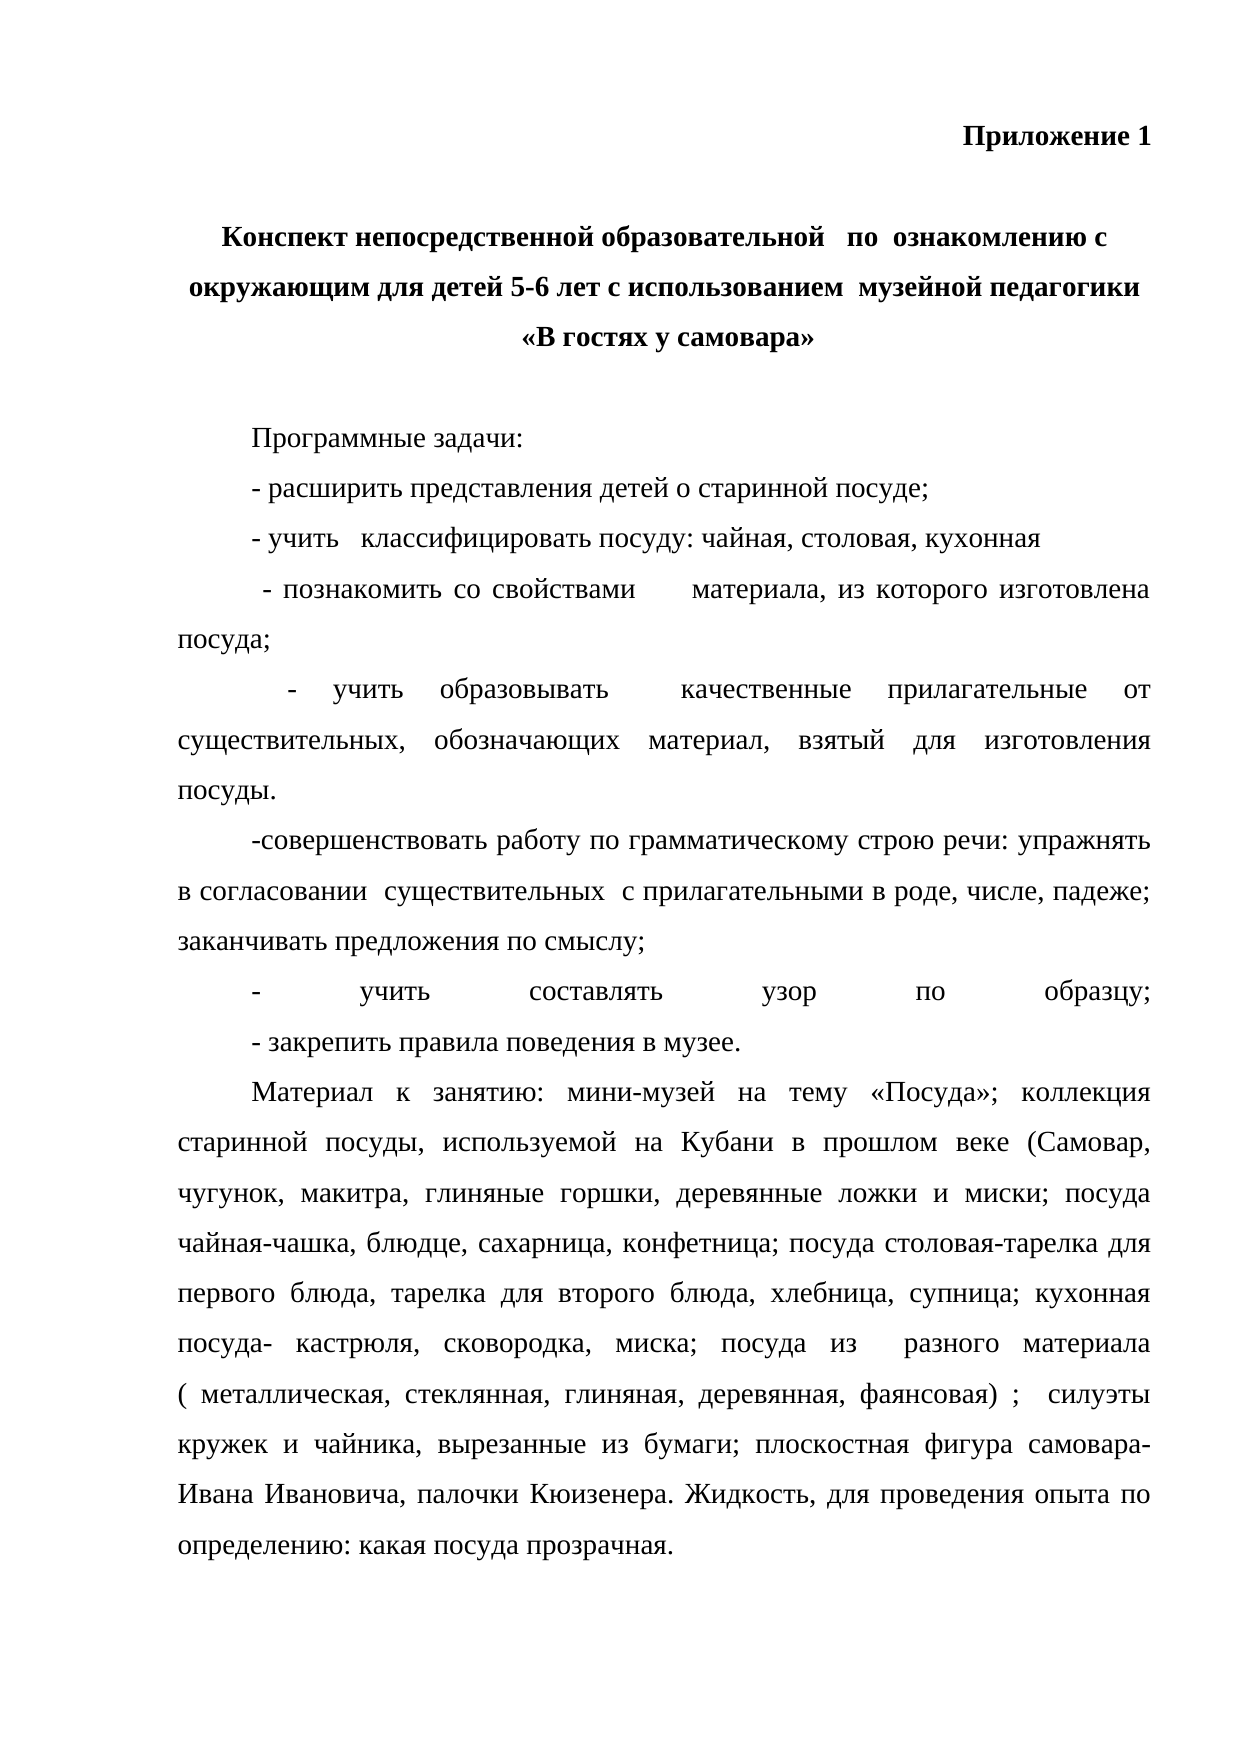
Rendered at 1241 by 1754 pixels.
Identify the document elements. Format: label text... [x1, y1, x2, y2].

text «В гостях у самовара» [177, 319, 1152, 353]
text - учить классифицировать посуду: чайная, столовая, кухонная [251, 521, 1152, 554]
text - расширить представления детей о старинной посуде; [251, 470, 1152, 504]
text -совершенствовать работу по грамматическому строю речи: упражнять в согласовании существительных с прилагательными в роде, числе, падеже; заканчивать предложения по смыслу; [177, 822, 1152, 957]
text - учить составлять узор по образцу; - закрепить правила поведения в музее. [251, 973, 1152, 1057]
text Материал к занятию: мини-музей на тему «Посуда»; коллекция старинной посуды, используемой на Кубани в прошлом веке (Самовар, чугунок, макитра, глиняные горшки, деревянные ложки и миски; посуда чайная-чашка, блюдце, сахарница, конфетница; посуда столовая-тарелка для первого блюда, тарелка для второго блюда, хлебница, супница; кухонная посуда- кастрюля, сковородка, миска; посуда из разного материала ( металлическая, стеклянная, глиняная, деревянная, фаянсовая) ; силуэты кружек и чайника, вырезанные из бумаги; плоскостная фигура самовара- Ивана Ивановича, палочки Кюизенера. Жидкость, для проведения опыта по определению: какая посуда прозрачная. [177, 1074, 1152, 1560]
text - учить образовывать качественные прилагательные от существительных, обозначающих материал, взятый для изготовления посуды. [177, 672, 1152, 806]
text Конспект непосредственной образовательной по ознакомлению с окружающим для детей 5-6 лет с использованием музейной педагогики [177, 219, 1152, 303]
text - познакомить со свойствами материала, из которого изготовлена посуда; [177, 571, 1152, 655]
text Программные задачи: [177, 420, 1152, 453]
text Приложение 1 [177, 118, 1152, 152]
